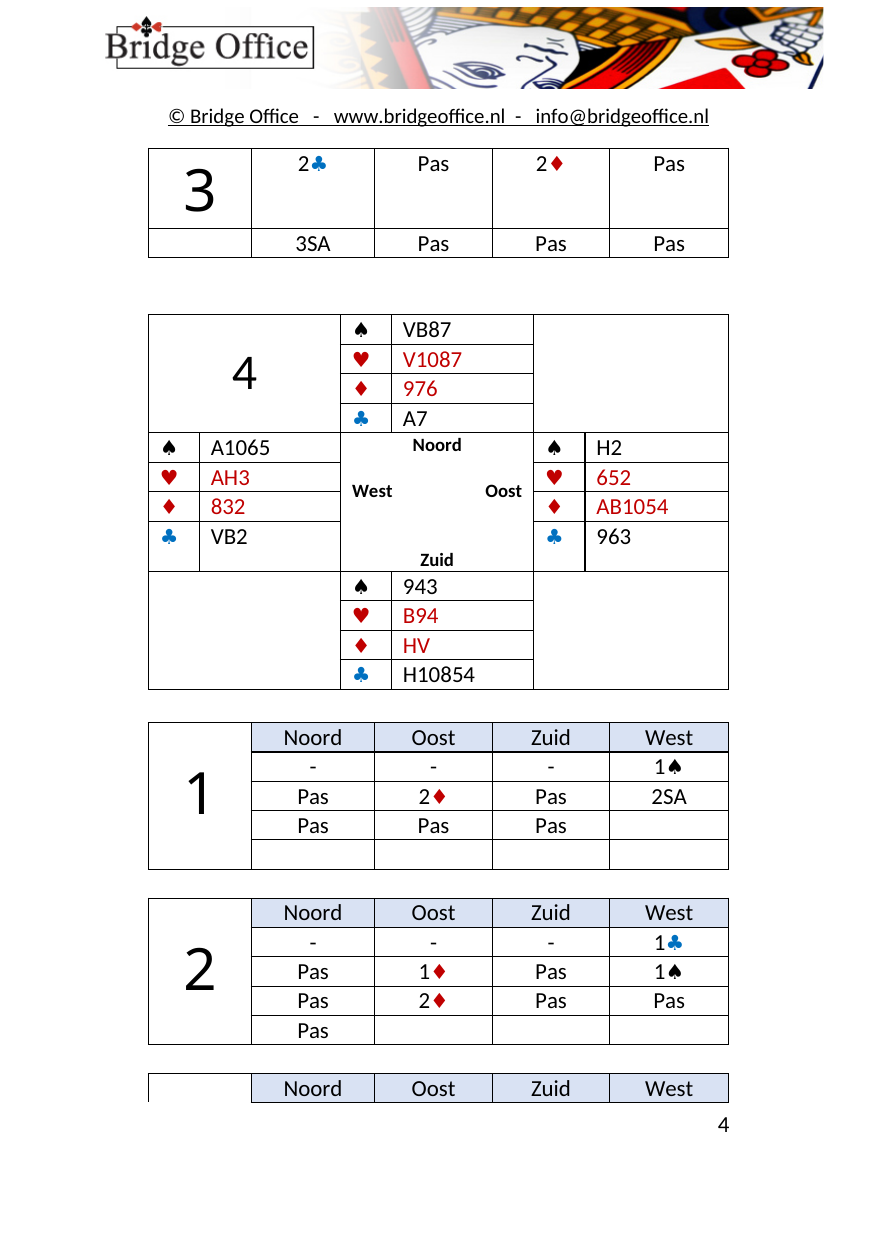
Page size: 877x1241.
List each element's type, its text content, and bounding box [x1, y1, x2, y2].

table_cell - [375, 928, 492, 956]
table_cell [149, 492, 199, 521]
table_cell [149, 1015, 251, 1044]
table_header West [610, 1074, 728, 1102]
table_cell - [252, 753, 374, 781]
table_cell 2SA [610, 782, 728, 810]
table_cell [610, 1016, 728, 1044]
table_cell 963 [586, 522, 728, 571]
table_header West [610, 723, 728, 751]
table_cell - [252, 928, 374, 956]
table_cell [493, 840, 609, 868]
table_header [149, 899, 251, 927]
table_cell 2♦ [375, 782, 492, 810]
table_header VB87 [392, 315, 533, 344]
table_cell Pas [252, 987, 374, 1015]
table_cell Pas [610, 229, 728, 257]
table_cell [149, 433, 199, 462]
table_cell VB2 [200, 522, 340, 571]
table_header Noord [252, 1074, 374, 1102]
table_cell Pas [252, 811, 374, 839]
table_header Oost [375, 899, 492, 927]
table_cell Pas [493, 811, 609, 839]
table_cell [534, 492, 584, 521]
table_cell [341, 601, 391, 630]
table_cell 976 [392, 374, 533, 403]
table_cell [375, 840, 492, 868]
table_header Zuid [493, 723, 609, 751]
table_cell - [493, 753, 609, 781]
table_cell Pas [610, 149, 728, 228]
table_cell H10854 [392, 660, 533, 689]
table_cell [341, 404, 391, 432]
picture [78, 7, 824, 89]
table_cell [341, 572, 391, 600]
table_cell [149, 463, 199, 491]
table_header Noord [252, 723, 374, 751]
table_cell [534, 572, 728, 689]
table_cell - [375, 753, 492, 781]
table_header [341, 315, 391, 344]
table_cell A1065 [200, 433, 340, 462]
table_cell 832 [200, 492, 340, 521]
table_cell Pas [252, 957, 374, 986]
table_cell - [493, 928, 609, 956]
table_cell 943 [392, 572, 533, 600]
table_cell AB1054 [586, 492, 728, 521]
table_header Oost [375, 723, 492, 751]
table_cell Pas [493, 987, 609, 1015]
table_header West [610, 899, 728, 927]
table_header [534, 315, 728, 432]
table_cell 2 [149, 927, 251, 1015]
table_cell 1♠ [610, 957, 728, 986]
table_header 4 [149, 315, 340, 432]
table_cell [610, 840, 728, 868]
table_cell [534, 433, 584, 462]
table_cell Pas [252, 782, 374, 810]
table_cell 2♣ [252, 149, 374, 228]
table_cell 652 [586, 463, 728, 491]
table_cell Pas [493, 229, 609, 257]
table_header [149, 723, 251, 751]
table_cell B94 [392, 601, 533, 630]
table_cell 2♦ [375, 987, 492, 1015]
table_cell Pas [252, 1016, 374, 1044]
table_cell [149, 522, 199, 571]
table_cell 1 [149, 751, 251, 839]
table_cell Pas [610, 987, 728, 1015]
table_cell Pas [493, 957, 609, 986]
table_header [149, 1074, 251, 1102]
table_cell [341, 660, 391, 689]
table_cell 1♠ [610, 753, 728, 781]
table_cell AH3 [200, 463, 340, 491]
table_cell A7 [392, 404, 533, 432]
table_cell Pas [375, 149, 492, 228]
table_cell [375, 1016, 492, 1044]
table_cell 3SA [252, 229, 374, 257]
table_cell [149, 572, 340, 689]
table_cell 2♦ [493, 149, 609, 228]
table_cell [610, 811, 728, 839]
table_cell Noord West Oost Zuid [341, 433, 533, 571]
table_cell V1087 [392, 345, 533, 373]
table_cell [341, 631, 391, 659]
table_header Zuid [493, 1074, 609, 1102]
table_cell [341, 374, 391, 403]
table_cell HV [392, 631, 533, 659]
table_cell [149, 229, 251, 257]
table_header Oost [375, 1074, 492, 1102]
table_cell [252, 840, 374, 868]
table_cell Pas [493, 782, 609, 810]
table_header Noord [252, 899, 374, 927]
table_cell 1♦ [375, 957, 492, 986]
table_cell 1♣ [610, 928, 728, 956]
table_header Zuid [493, 899, 609, 927]
table_cell H2 [586, 433, 728, 462]
table_cell [341, 345, 391, 373]
table_cell [493, 1016, 609, 1044]
table_cell [534, 522, 584, 571]
table_cell [149, 839, 251, 868]
table_cell Pas [375, 229, 492, 257]
table_cell [534, 463, 584, 491]
table_cell Pas [375, 811, 492, 839]
